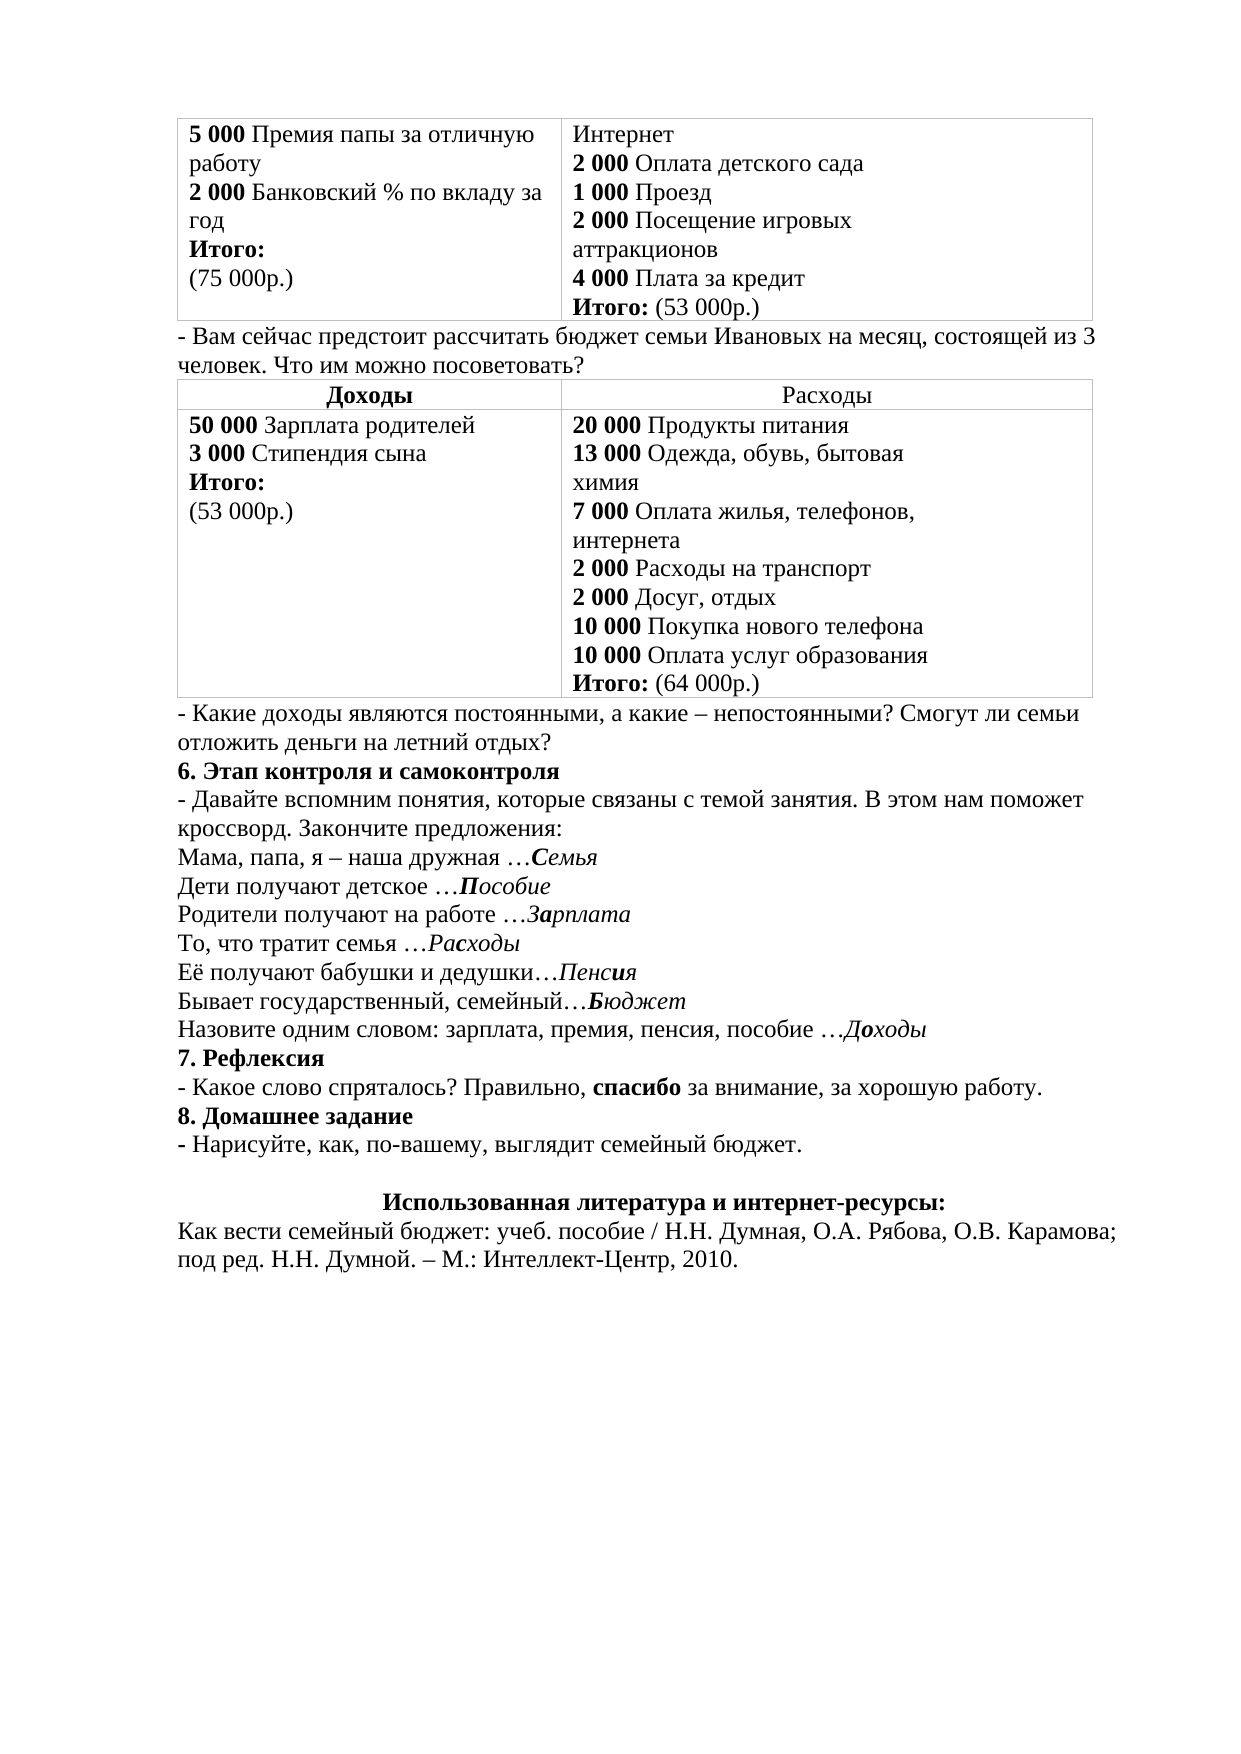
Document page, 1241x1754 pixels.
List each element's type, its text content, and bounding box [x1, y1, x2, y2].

text - Давайте вспомним понятия, которые связаны с темой занятия. В этом нам поможет кроссворд. Закончите предложения: [177, 784, 1152, 842]
table_header Расходы [562, 380, 1092, 409]
text Бывает государственный, семейный…Бюджет [177, 986, 1152, 1014]
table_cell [178, 119, 561, 320]
text - Какое слово спряталось? Правильно, спасибо за внимание, за хорошую работу. [177, 1072, 1152, 1101]
text Назовите одним словом: зарплата, премия, пенсия, пособие …Доходы [177, 1014, 1152, 1043]
text Использованная литература и интернет-ресурсы: [177, 1187, 1152, 1216]
text 6. Этап контроля и самоконтроля [177, 756, 1152, 784]
text 8. Домашнее задание [177, 1101, 1152, 1129]
text Родители получают на работе …Зарплата [177, 899, 1152, 928]
text - Нарисуйте, как, по-вашему, выглядит семейный бюджет. [177, 1129, 1152, 1158]
text 7. Рефлексия [177, 1043, 1152, 1072]
text - Какие доходы являются постоянными, а какие – непостоянными? Смогут ли семьи отложить деньги на летний отдых? [177, 698, 1152, 756]
text Её получают бабушки и дедушки…Пенсия [177, 957, 1152, 986]
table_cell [562, 119, 1092, 320]
text Мама, папа, я – наша дружная …Семья [177, 842, 1152, 871]
text Дети получают детское …Пособие [177, 871, 1152, 899]
table_header Доходы [178, 380, 561, 409]
text - Вам сейчас предстоит рассчитать бюджет семьи Ивановых на месяц, состоящей из 3 человек. Что им можно посоветовать? [177, 321, 1152, 379]
table_cell 50 000 Зарплата родителей 3 000 Стипендия сына Итого: (53 000р.) [178, 410, 561, 697]
table_cell 20 000 Продукты питания 13 000 Одежда, обувь, бытовая химия 7 000 Оплата жилья, телефонов, интернета 2 000 Расходы на транспорт 2 000 Досуг, отдых 10 000 Покупка нового телефона 10 000 Оплата услуг образования Итого: (64 000р.) [562, 410, 1092, 697]
text Как вести семейный бюджет: учеб. пособие / Н.Н. Думная, О.А. Рябова, О.В. Карамова; под ред. Н.Н. Думной. – М.: Интеллект-Центр, 2010. [177, 1216, 1152, 1273]
text То, что тратит семья …Расходы [177, 928, 1152, 957]
